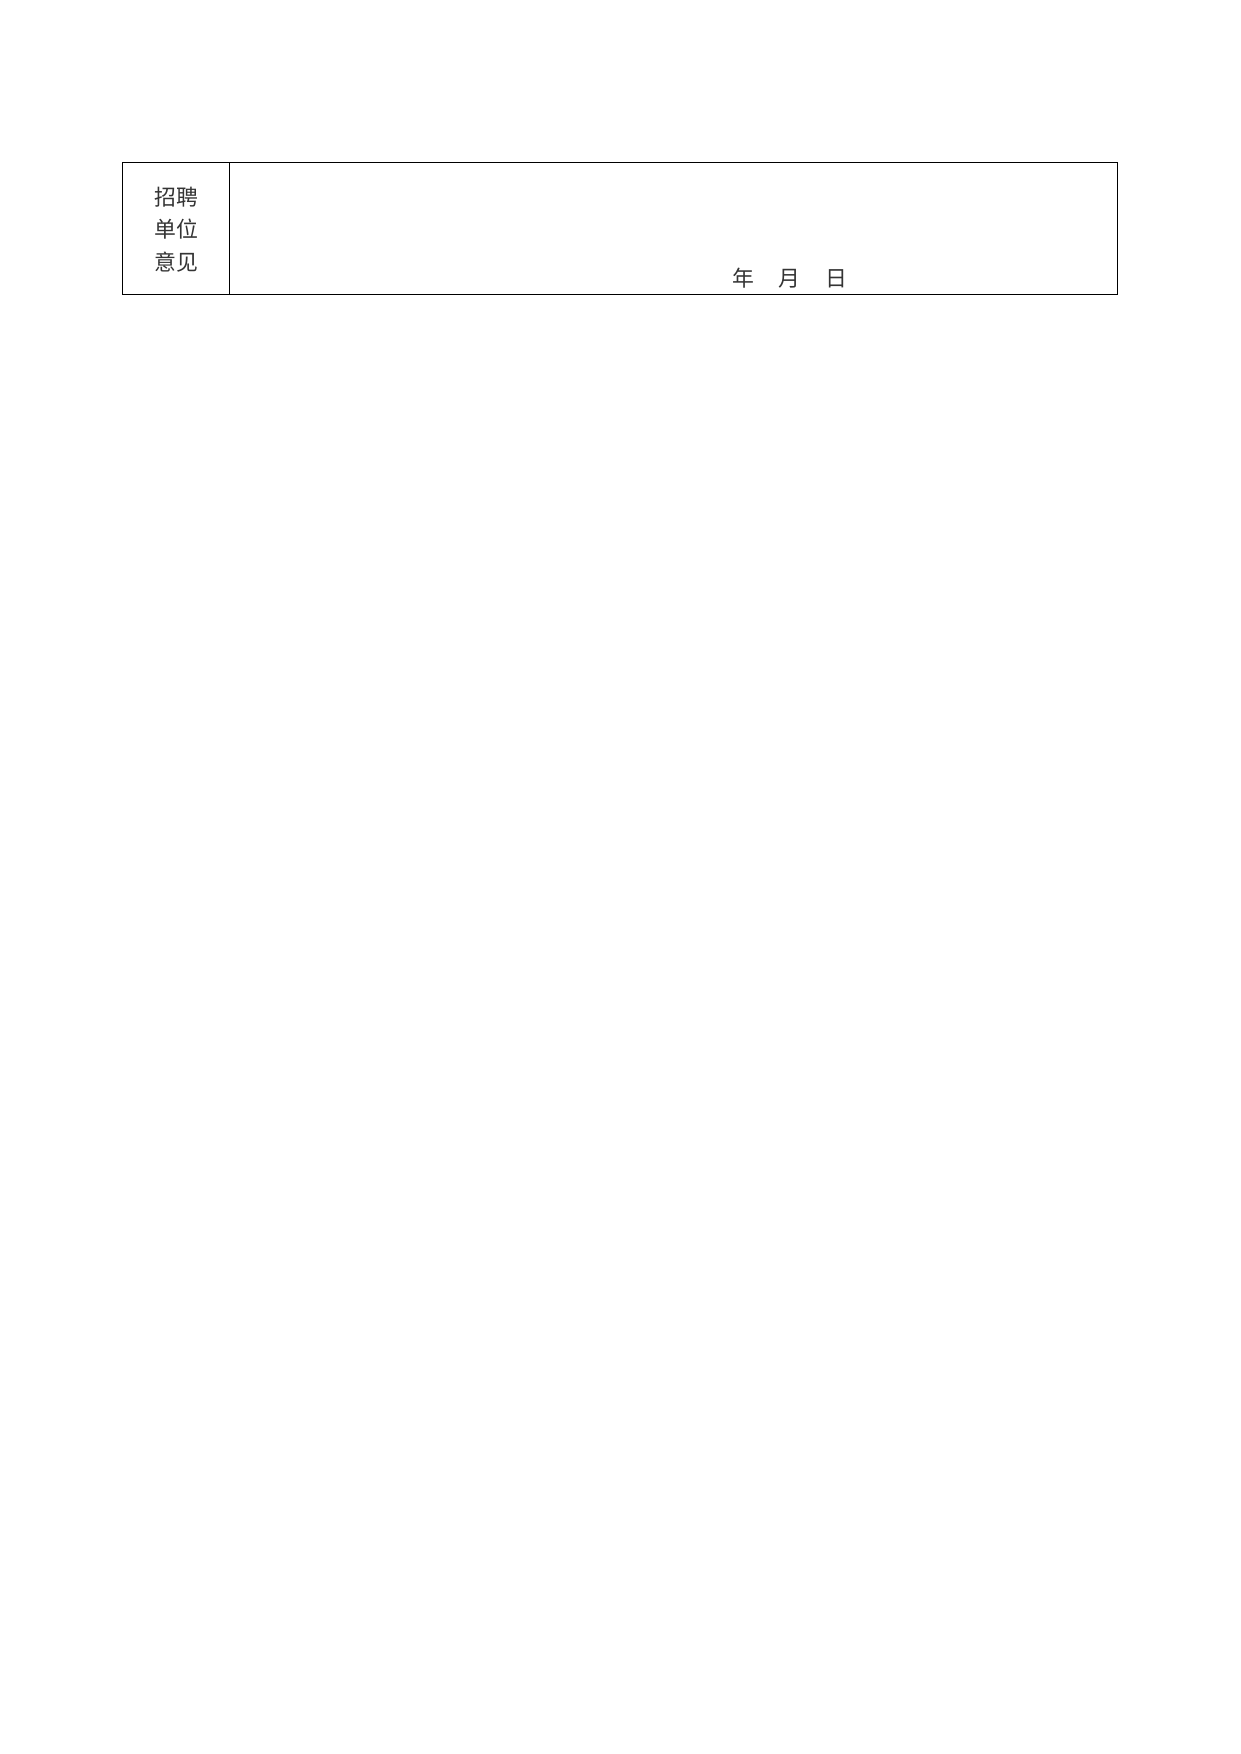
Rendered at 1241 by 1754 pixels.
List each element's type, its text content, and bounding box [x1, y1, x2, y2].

table_cell 年 月 日 [230, 163, 1117, 294]
table_cell 招聘 单位 意见 [123, 163, 229, 294]
